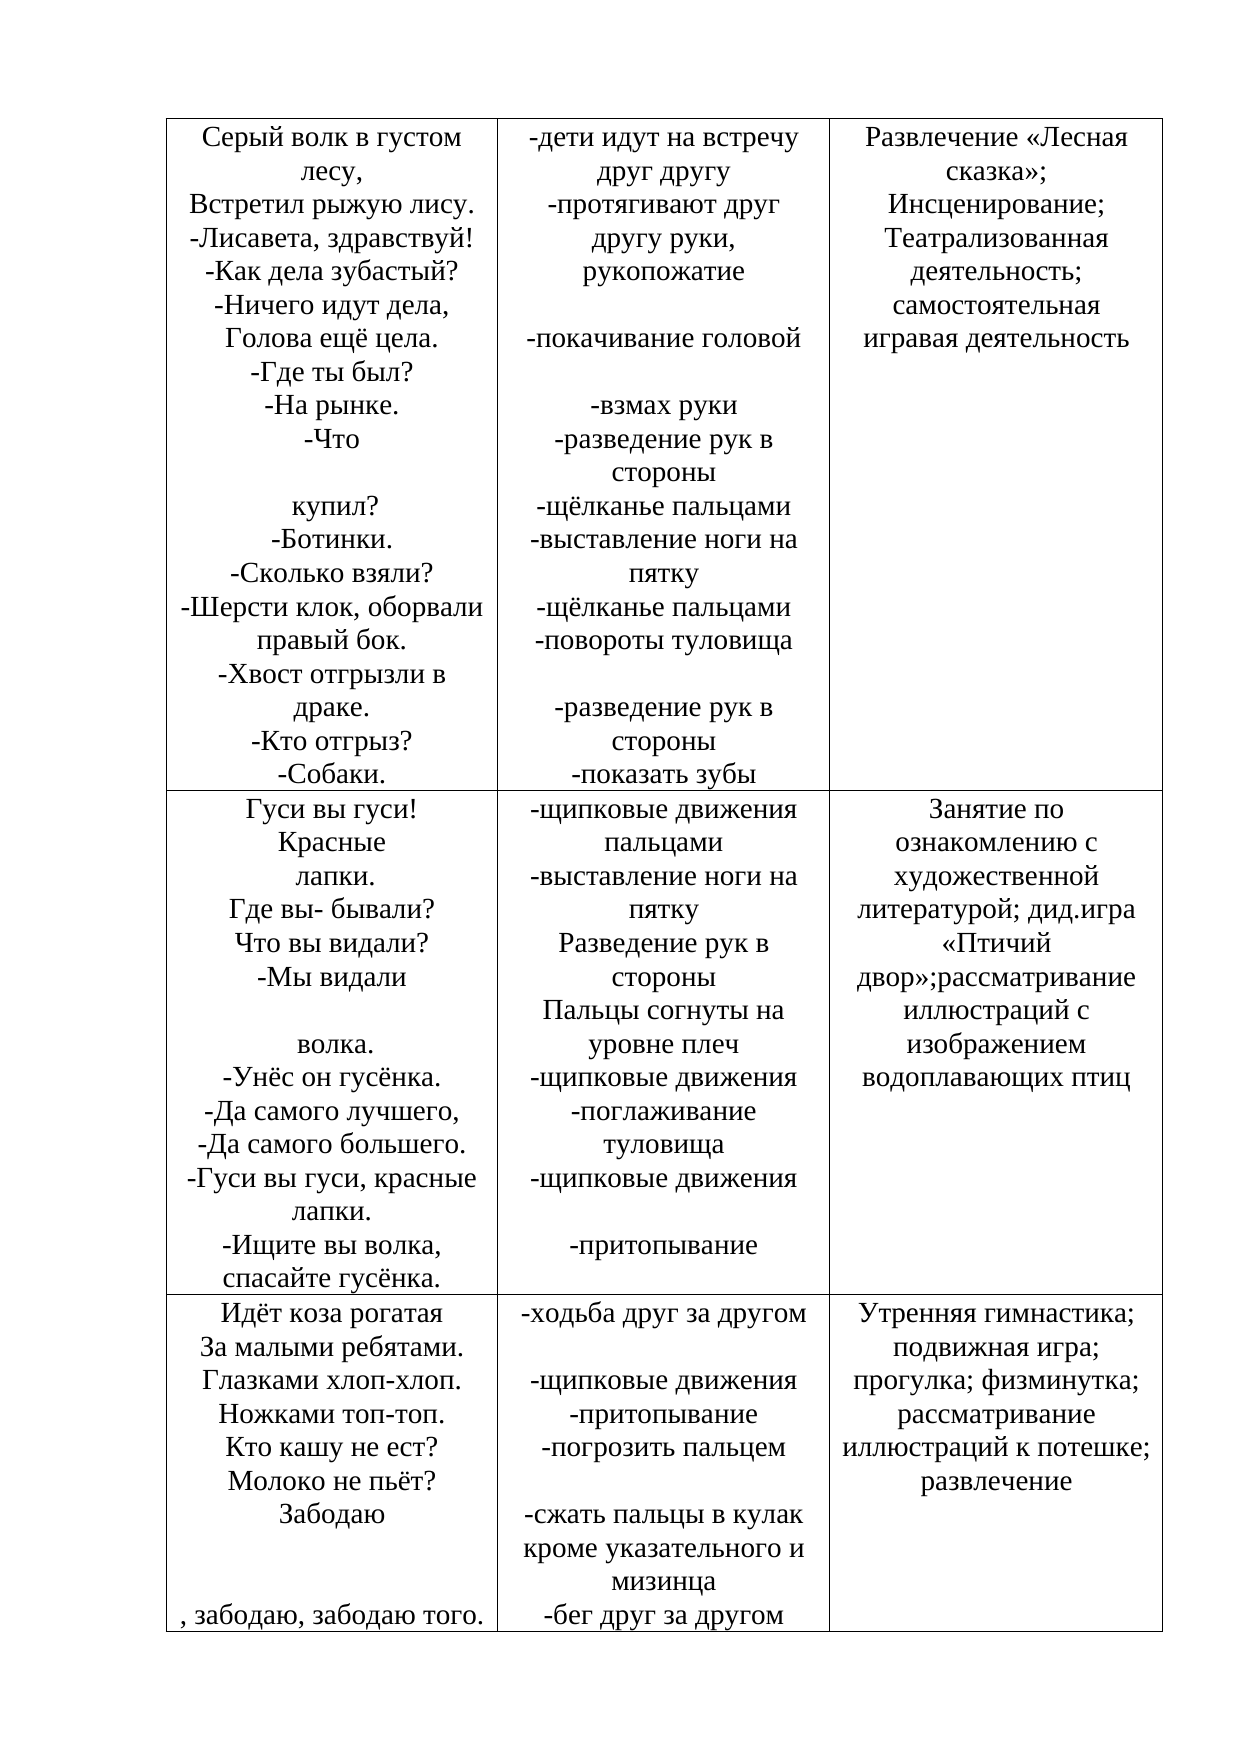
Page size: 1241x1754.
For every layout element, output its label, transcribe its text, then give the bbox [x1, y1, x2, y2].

table_cell -щипковые движения пальцами -выставление ноги на пятку Разведение рук в стороны Пальцы согнуты на уровне плеч -щипковые движения -поглаживание туловища -щипковые движения -притопывание [498, 791, 829, 1294]
table_cell Серый волк в густом лесу, Встретил рыжую лису. -Лисавета, здравствуй! -Как дела зубастый? -Ничего идут дела, Голова ещё цела. -Где ты был? -На рынке. -Что купил? -Ботинки. -Сколько взяли? -Шерсти клок, оборвали правый бок. -Хвост отгрызли в драке. -Кто отгрыз? -Собаки. [167, 119, 497, 790]
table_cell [498, 1295, 829, 1631]
table_cell Занятие по ознакомлению с художественной литературой; дид.игра «Птичий двор»;рассматривание иллюстраций с изображением водоплавающих птиц [830, 791, 1162, 1294]
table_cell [830, 1295, 1162, 1631]
table_cell Гуси вы гуси! Красные лапки. Где вы- бывали? Что вы видали? -Мы видали волка. -Унёс он гусёнка. -Да самого лучшего, -Да самого большего. -Гуси вы гуси, красные лапки. -Ищите вы волка, спасайте гусёнка. [167, 791, 497, 1294]
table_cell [167, 1295, 497, 1631]
table_cell -дети идут на встречу друг другу -протягивают друг другу руки, рукопожатие -покачивание головой -взмах руки -разведение рук в стороны -щёлканье пальцами -выставление ноги на пятку -щёлканье пальцами -повороты туловища -разведение рук в стороны -показать зубы [498, 119, 829, 790]
table_cell Развлечение «Лесная сказка»; Инсценирование; Театрализованная деятельность; самостоятельная игравая деятельность [830, 119, 1162, 790]
